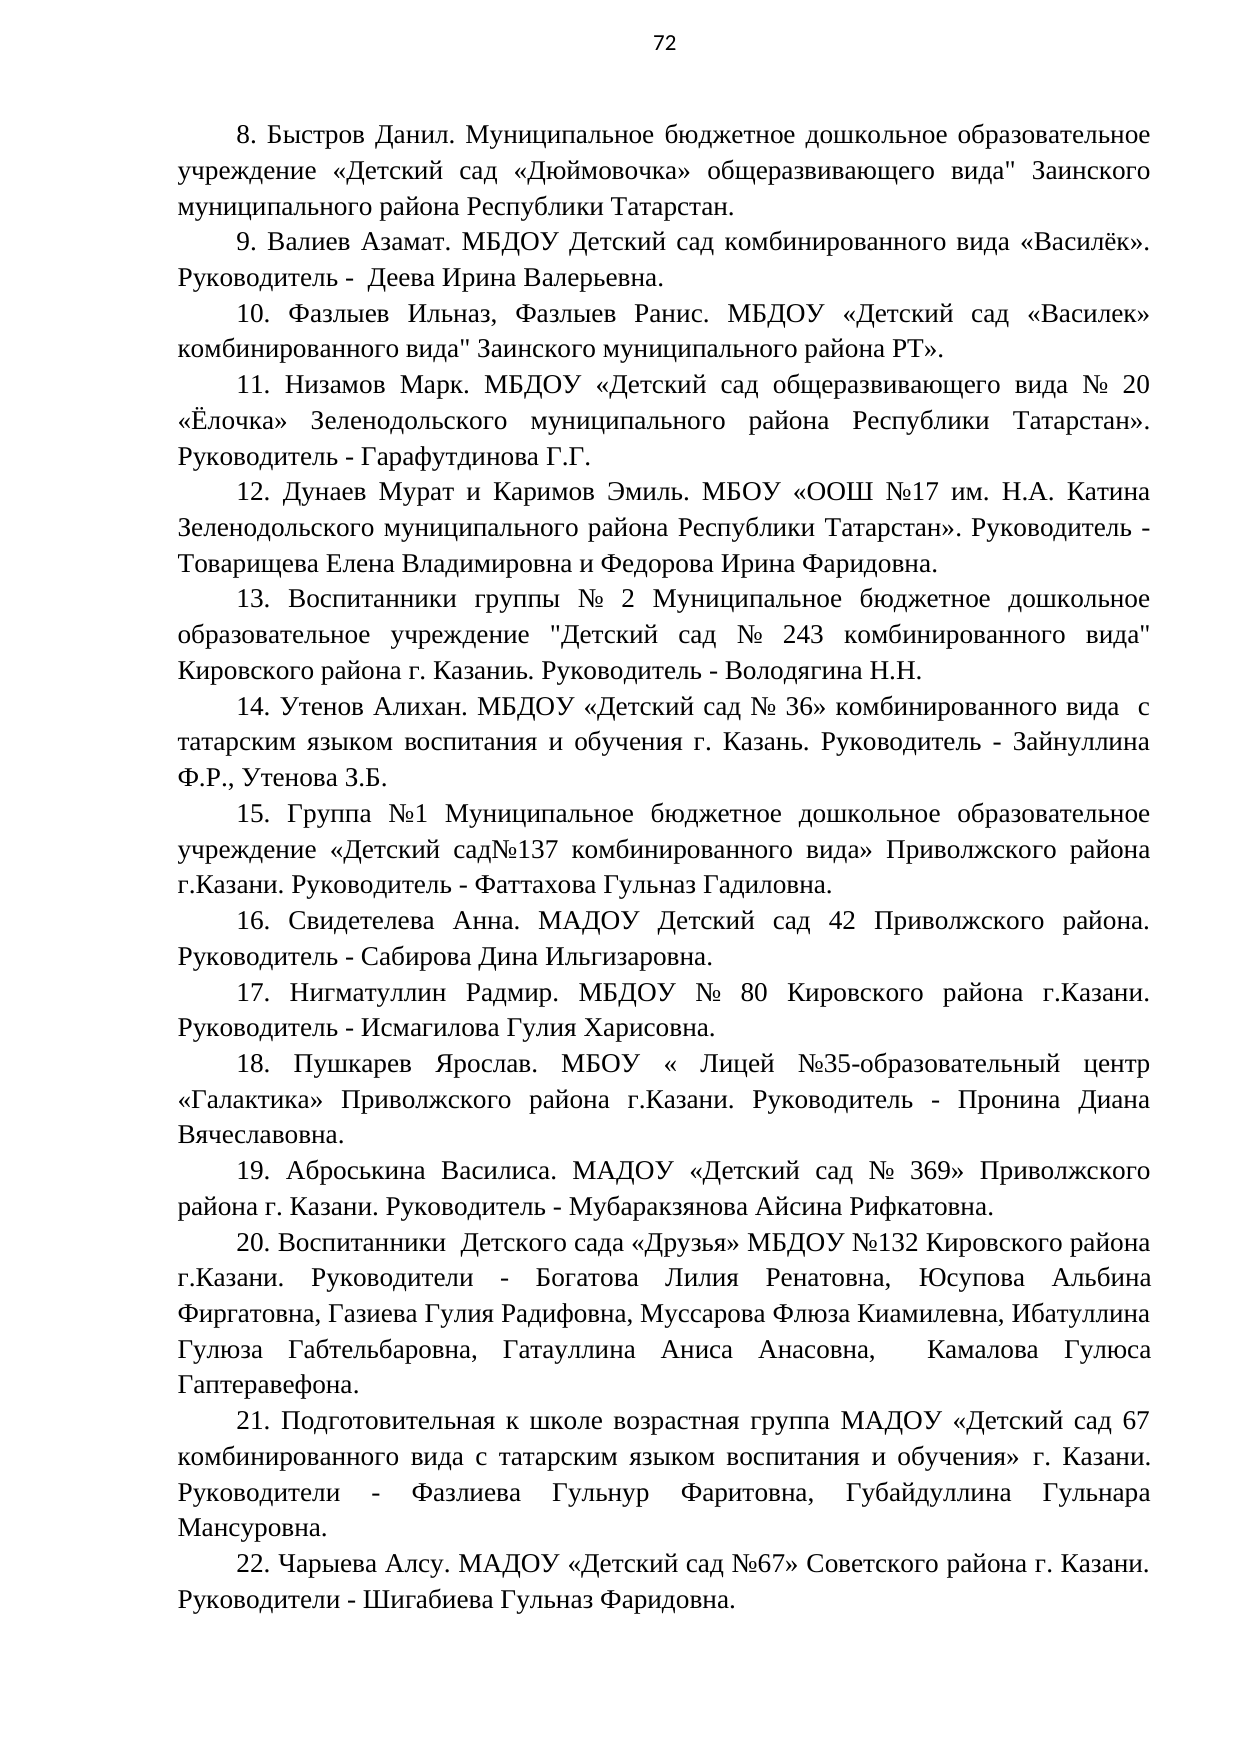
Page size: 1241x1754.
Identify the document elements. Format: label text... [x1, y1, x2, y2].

text 9. Валиев Азамат. МБДОУ Детский сад комбинированного вида «Василёк». Руководитель - Деева Ирина Валерьевна. [177, 225, 1152, 292]
text 16. Свидетелева Анна. МАДОУ Детский сад 42 Приволжского района. Руководитель - Сабирова Дина Ильгизаровна. [177, 904, 1152, 971]
text 21. Подготовительная к школе возрастная группа МАДОУ «Детский сад 67 комбинированного вида с татарским языком воспитания и обучения» г. Казани. Руководители - Фазлиева Гульнур Фаритовна, Губайдуллина Гульнара Мансуровна. [177, 1404, 1152, 1543]
text 15. Группа №1 Муниципальное бюджетное дошкольное образовательное учреждение «Детский сад№137 комбинированного вида» Приволжского района г.Казани. Руководитель - Фаттахова Гульназ Гадиловна. [177, 797, 1152, 899]
text 20. Воспитанники Детского сада «Друзья» МБДОУ №132 Кировского района г.Казани. Руководители - Богатова Лилия Ренатовна, Юсупова Альбина Фиргатовна, Газиева Гулия Радифовна, Муссарова Флюза Киамилевна, Ибатуллина Гулюза Габтельбаровна, Гатауллина Аниса Анасовна, Камалова Гулюса Гаптеравефона. [177, 1226, 1152, 1400]
text 10. Фазлыев Ильназ, Фазлыев Ранис. МБДОУ «Детский сад «Василек» комбинированного вида" Заинского муниципального района РТ». [177, 297, 1152, 364]
text 8. Быстров Данил. Муниципальное бюджетное дошкольное образовательное учреждение «Детский сад «Дюймовочка» общеразвивающего вида" Заинского муниципального района Республики Татарстан. [177, 118, 1152, 221]
text 17. Нигматуллин Радмир. МБДОУ № 80 Кировского района г.Казани. Руководитель - Исмагилова Гулия Харисовна. [177, 976, 1152, 1042]
text 13. Воспитанники группы № 2 Муниципальное бюджетное дошкольное образовательное учреждение "Детский сад № 243 комбинированного вида" Кировского района г. Казаниь. Руководитель - Володягина Н.Н. [177, 583, 1152, 685]
text 19. Аброськина Василиса. МАДОУ «Детский сад № 369» Приволжского района г. Казани. Руководитель - Мубаракзянова Айсина Рифкатовна. [177, 1154, 1152, 1221]
text 22. Чарыева Алсу. МАДОУ «Детский сад №67» Советского района г. Казани. Руководители - Шигабиева Гульназ Фаридовна. [177, 1547, 1152, 1614]
text 14. Утенов Алихан. МБДОУ «Детский сад № 36» комбинированного вида с татарским языком воспитания и обучения г. Казань. Руководитель - Зайнуллина Ф.Р., Утенова З.Б. [177, 690, 1152, 792]
text 11. Низамов Марк. МБДОУ «Детский сад общеразвивающего вида № 20 «Ёлочка» Зеленодольского муниципального района Республики Татарстан». Руководитель - Гарафутдинова Г.Г. [177, 368, 1152, 471]
text 12. Дунаев Мурат и Каримов Эмиль. МБОУ «ООШ №17 им. Н.А. Катина Зеленодольского муниципального района Республики Татарстан». Руководитель - Товарищева Елена Владимировна и Федорова Ирина Фаридовна. [177, 475, 1152, 578]
text 18. Пушкарев Ярослав. МБОУ « Лицей №35-образовательный центр «Галактика» Приволжского района г.Казани. Руководитель - Пронина Диана Вячеславовна. [177, 1047, 1152, 1150]
